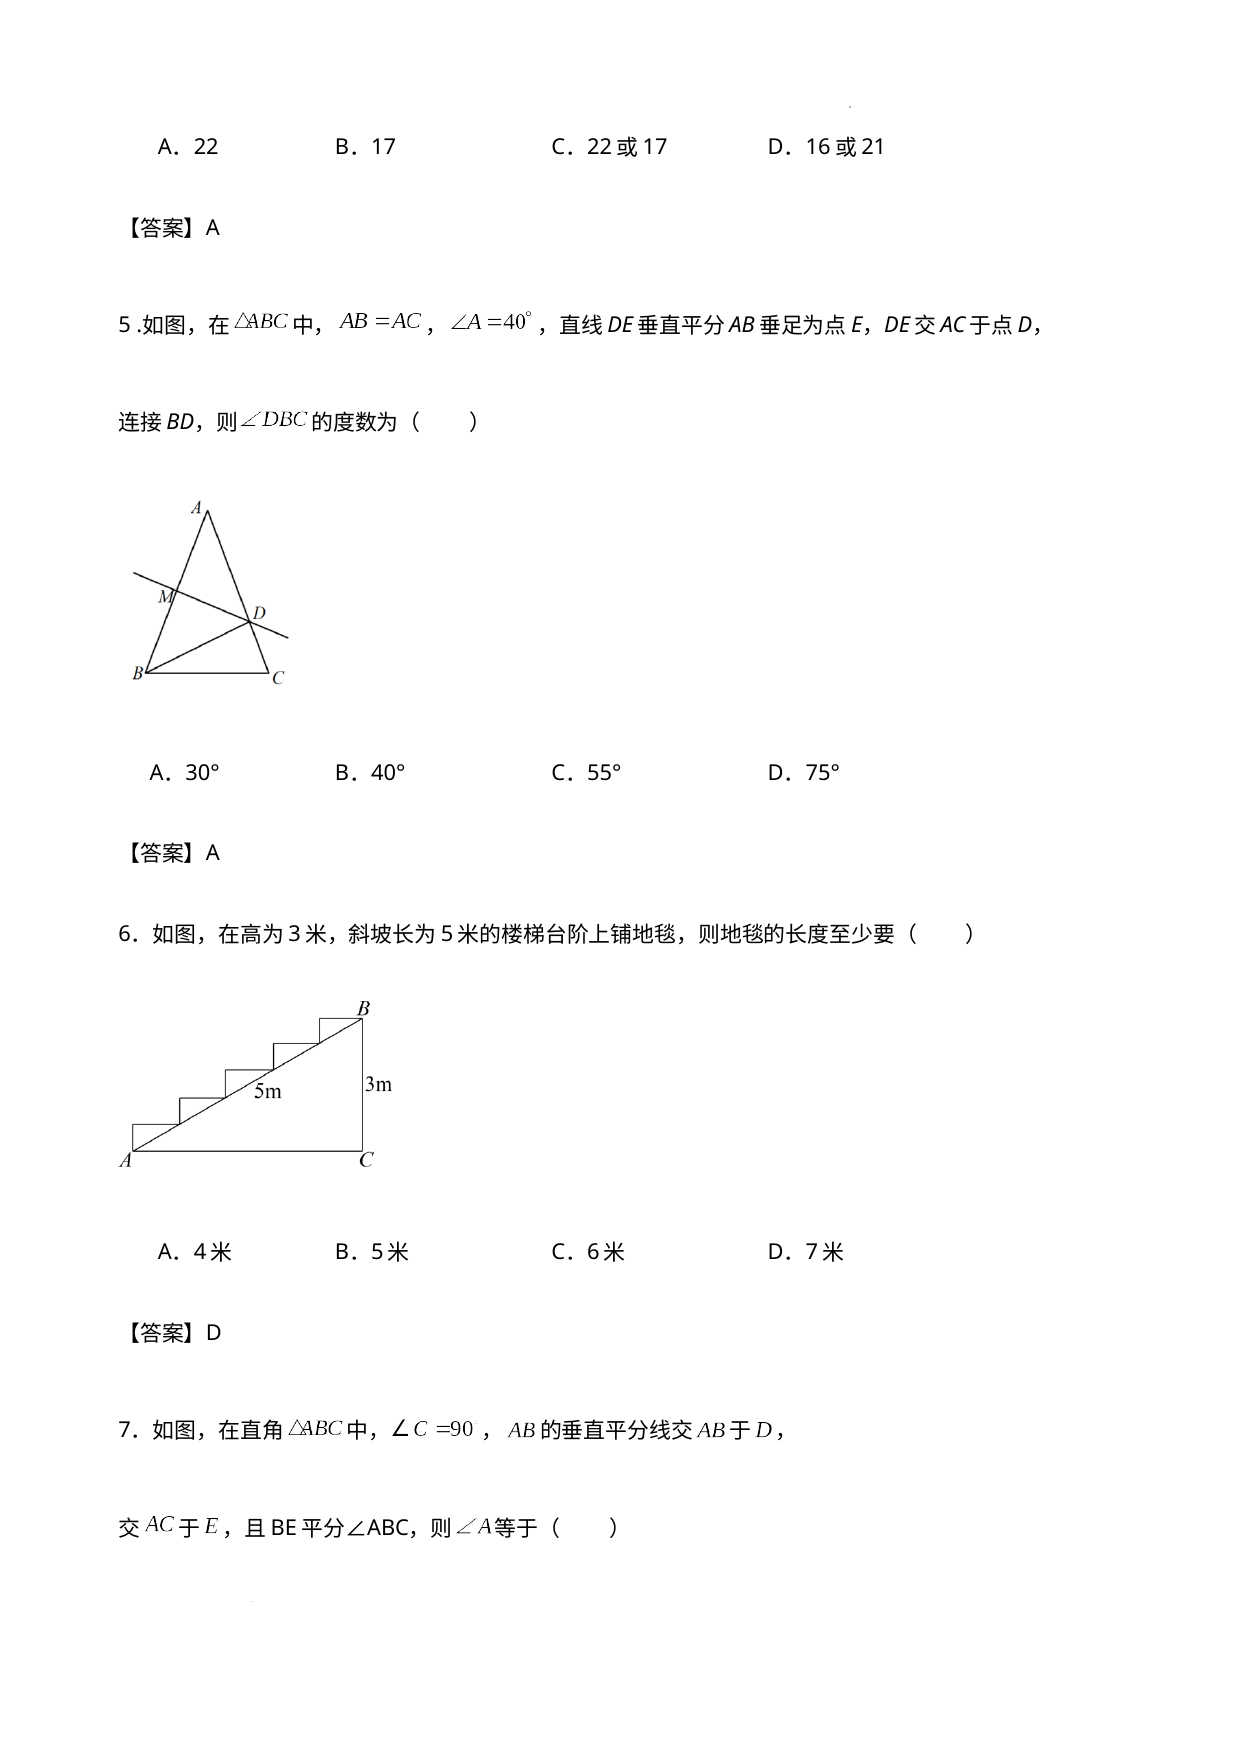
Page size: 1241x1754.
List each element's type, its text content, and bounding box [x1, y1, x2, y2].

list 如图，在直角中，，的垂直平分线交于， [118, 1397, 1122, 1462]
text 【答案】D [118, 1316, 1122, 1348]
text 【答案】A [118, 210, 1122, 243]
text A．22 B．17 C．22或17 D．16或21 [158, 129, 1122, 162]
text 【答案】A [118, 836, 1122, 868]
text 6．如图，在高为3米，斜坡长为5米的楼梯台阶上铺地毯，则地毯的长度至少要（ ） [118, 917, 1122, 949]
picture [118, 997, 392, 1173]
list 连接BD，则的度数为（ ） [118, 405, 1122, 437]
text A．30° B．40° C．55° D．75° [149, 755, 1122, 788]
text A．4米 B．5米 C．6米 D．7米 [158, 1235, 1122, 1267]
list 5 .如图，在中，，，直线DE垂直平分AB垂足为点E，DE交AC于点D， [118, 291, 1122, 356]
list 交于，且BE平分∠ABC，则等于（ ） [118, 1510, 1122, 1543]
picture [118, 485, 303, 691]
